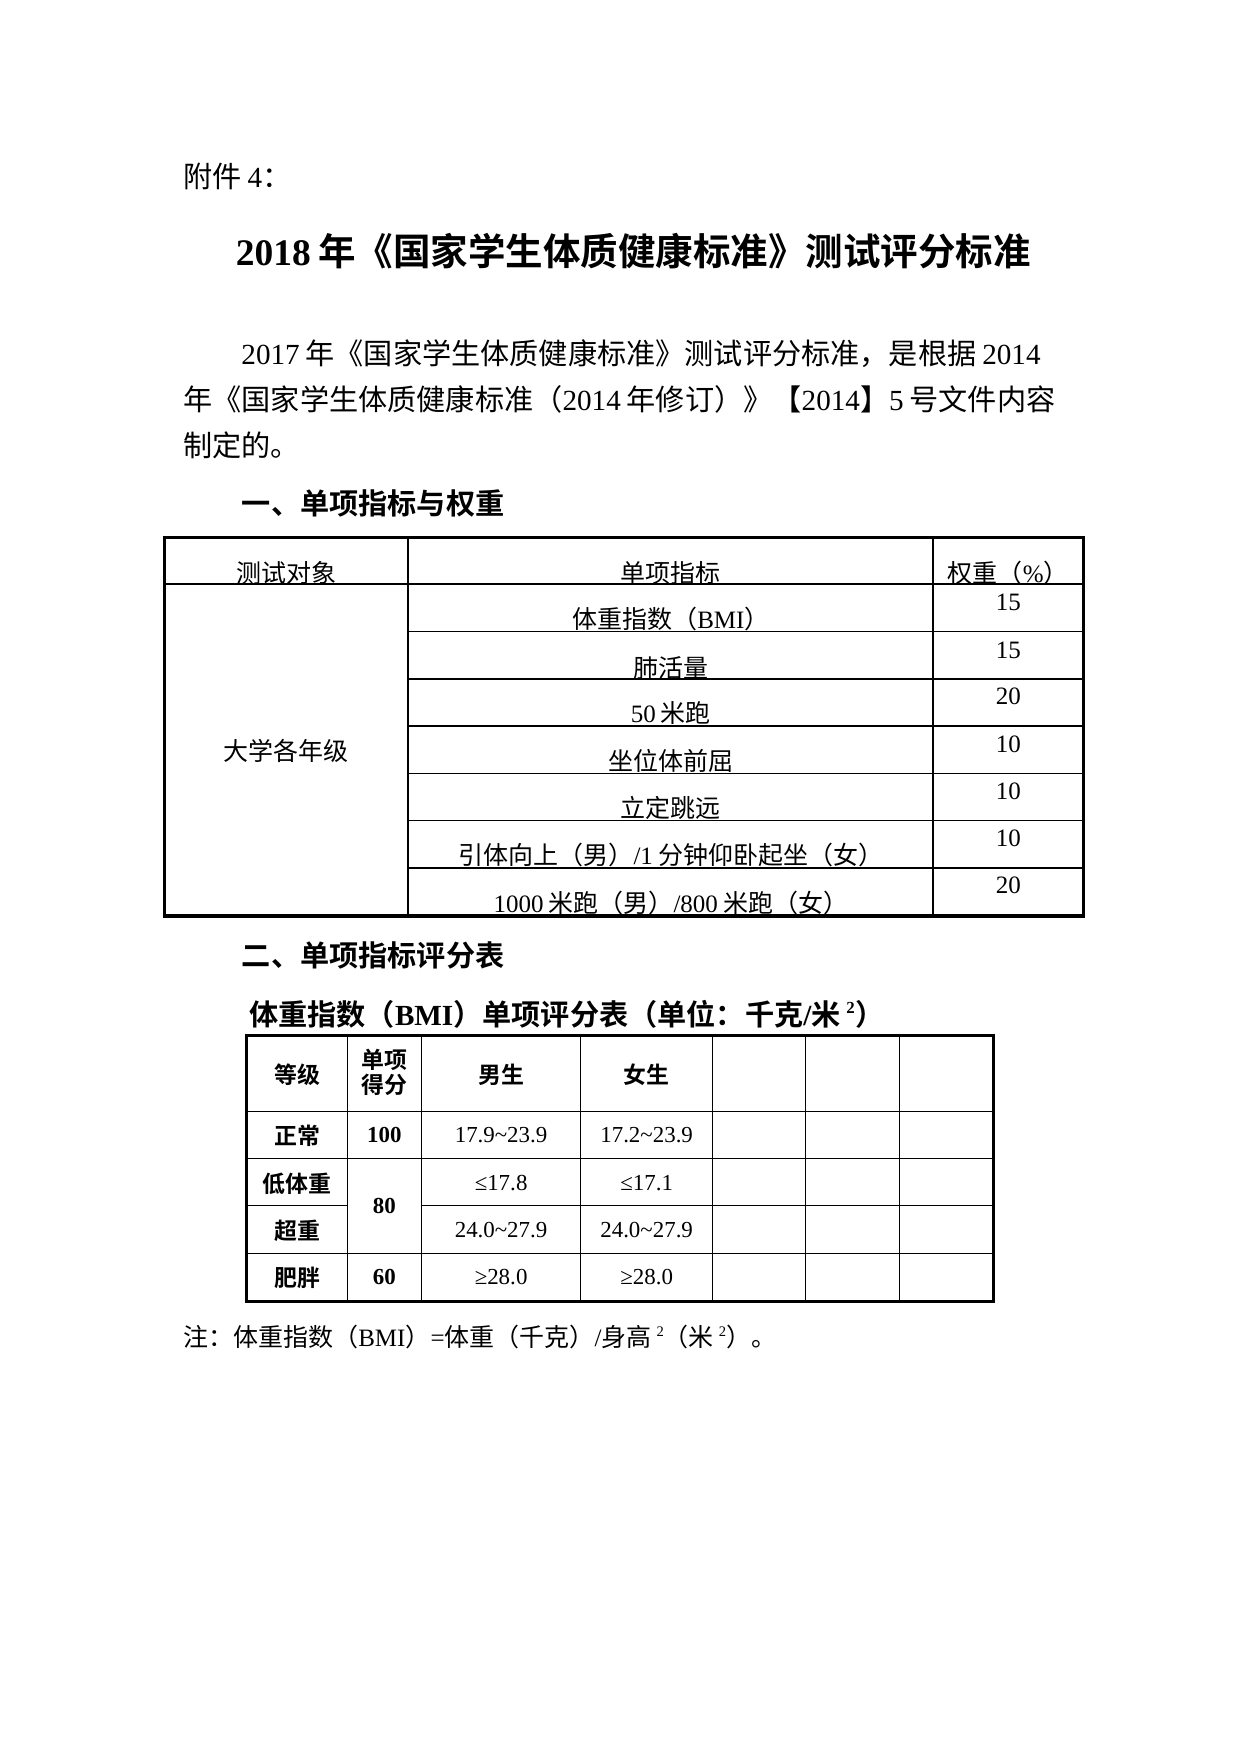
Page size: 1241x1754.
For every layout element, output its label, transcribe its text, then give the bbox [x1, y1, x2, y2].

table_cell 20 [934, 680, 1082, 725]
table_cell [900, 1254, 992, 1300]
table_cell 24.0~27.9 [422, 1206, 580, 1252]
table_cell [900, 1159, 992, 1205]
table_header [900, 1037, 992, 1111]
table_cell 肥胖 [248, 1254, 347, 1300]
table_cell ≥28.0 [422, 1254, 580, 1300]
table_cell 立定跳远 [409, 774, 932, 820]
table_cell [806, 1254, 899, 1300]
table_cell 10 [934, 774, 1082, 820]
table_cell 10 [934, 727, 1082, 772]
table_cell 20 [934, 869, 1082, 914]
table_header [713, 1037, 805, 1111]
table_cell 10 [934, 821, 1082, 867]
text 2018年《国家学生体质健康标准》测试评分标准 [183, 221, 1083, 276]
table_cell 17.2~23.9 [581, 1112, 712, 1158]
table_header 女生 [581, 1037, 712, 1111]
table_header [806, 1037, 899, 1111]
text 注：体重指数（BMI）=体重（千克）/身高2（米2）。 [183, 1303, 1057, 1368]
table_cell 超重 [248, 1206, 347, 1252]
table_cell 60 [348, 1254, 421, 1300]
text 体重指数（BMI）单项评分表（单位：千克/米2） [183, 988, 1057, 1034]
table_cell 坐位体前屈 [409, 727, 932, 772]
table_header 等级 [248, 1037, 347, 1111]
table_cell 24.0~27.9 [581, 1206, 712, 1252]
table_header 男生 [422, 1037, 580, 1111]
table_cell 15 [934, 585, 1082, 631]
text 一、单项指标与权重 [183, 478, 1057, 523]
table_cell [900, 1112, 992, 1158]
text 附件4： [183, 154, 1057, 196]
table_cell 引体向上（男）/1分钟仰卧起坐（女） 坐（女） [409, 821, 932, 867]
table_cell 体重指数（BMI） [409, 585, 932, 631]
table_cell 大学各年级 [166, 585, 407, 914]
table_header 单项指标 [409, 539, 932, 583]
table_header 测试对象 [166, 539, 407, 583]
table_cell 50米跑 [409, 680, 932, 725]
table_header 单项 得分 [348, 1037, 421, 1111]
table_header 权重（%） [934, 539, 1082, 583]
table_cell ≤17.1 [581, 1159, 712, 1205]
table_cell 正常 [248, 1112, 347, 1158]
text 二、单项指标评分表 [183, 930, 1057, 976]
table_cell [713, 1254, 805, 1300]
table_cell 肺活量 [409, 632, 932, 678]
text 2017年《国家学生体质健康标准》测试评分标准，是根据2014年《国家学生体质健康标准（2014年修订）》【2014】5号文件内容制定的。 [183, 328, 1057, 465]
table_cell ≥28.0 [581, 1254, 712, 1300]
table_cell [806, 1206, 899, 1252]
table_cell [806, 1112, 899, 1158]
table_cell [713, 1159, 805, 1205]
table_cell [900, 1206, 992, 1252]
table_cell [806, 1159, 899, 1205]
table_cell 80 [348, 1159, 421, 1252]
table_cell [713, 1206, 805, 1252]
table_cell ≤17.8 [422, 1159, 580, 1205]
table_cell 低体重 [248, 1159, 347, 1205]
table_cell 1000米跑（男）/800米跑（女） [409, 869, 932, 914]
table_cell 15 [934, 632, 1082, 678]
table_cell 17.9~23.9 [422, 1112, 580, 1158]
table_cell [713, 1112, 805, 1158]
table_cell 100 [348, 1112, 421, 1158]
